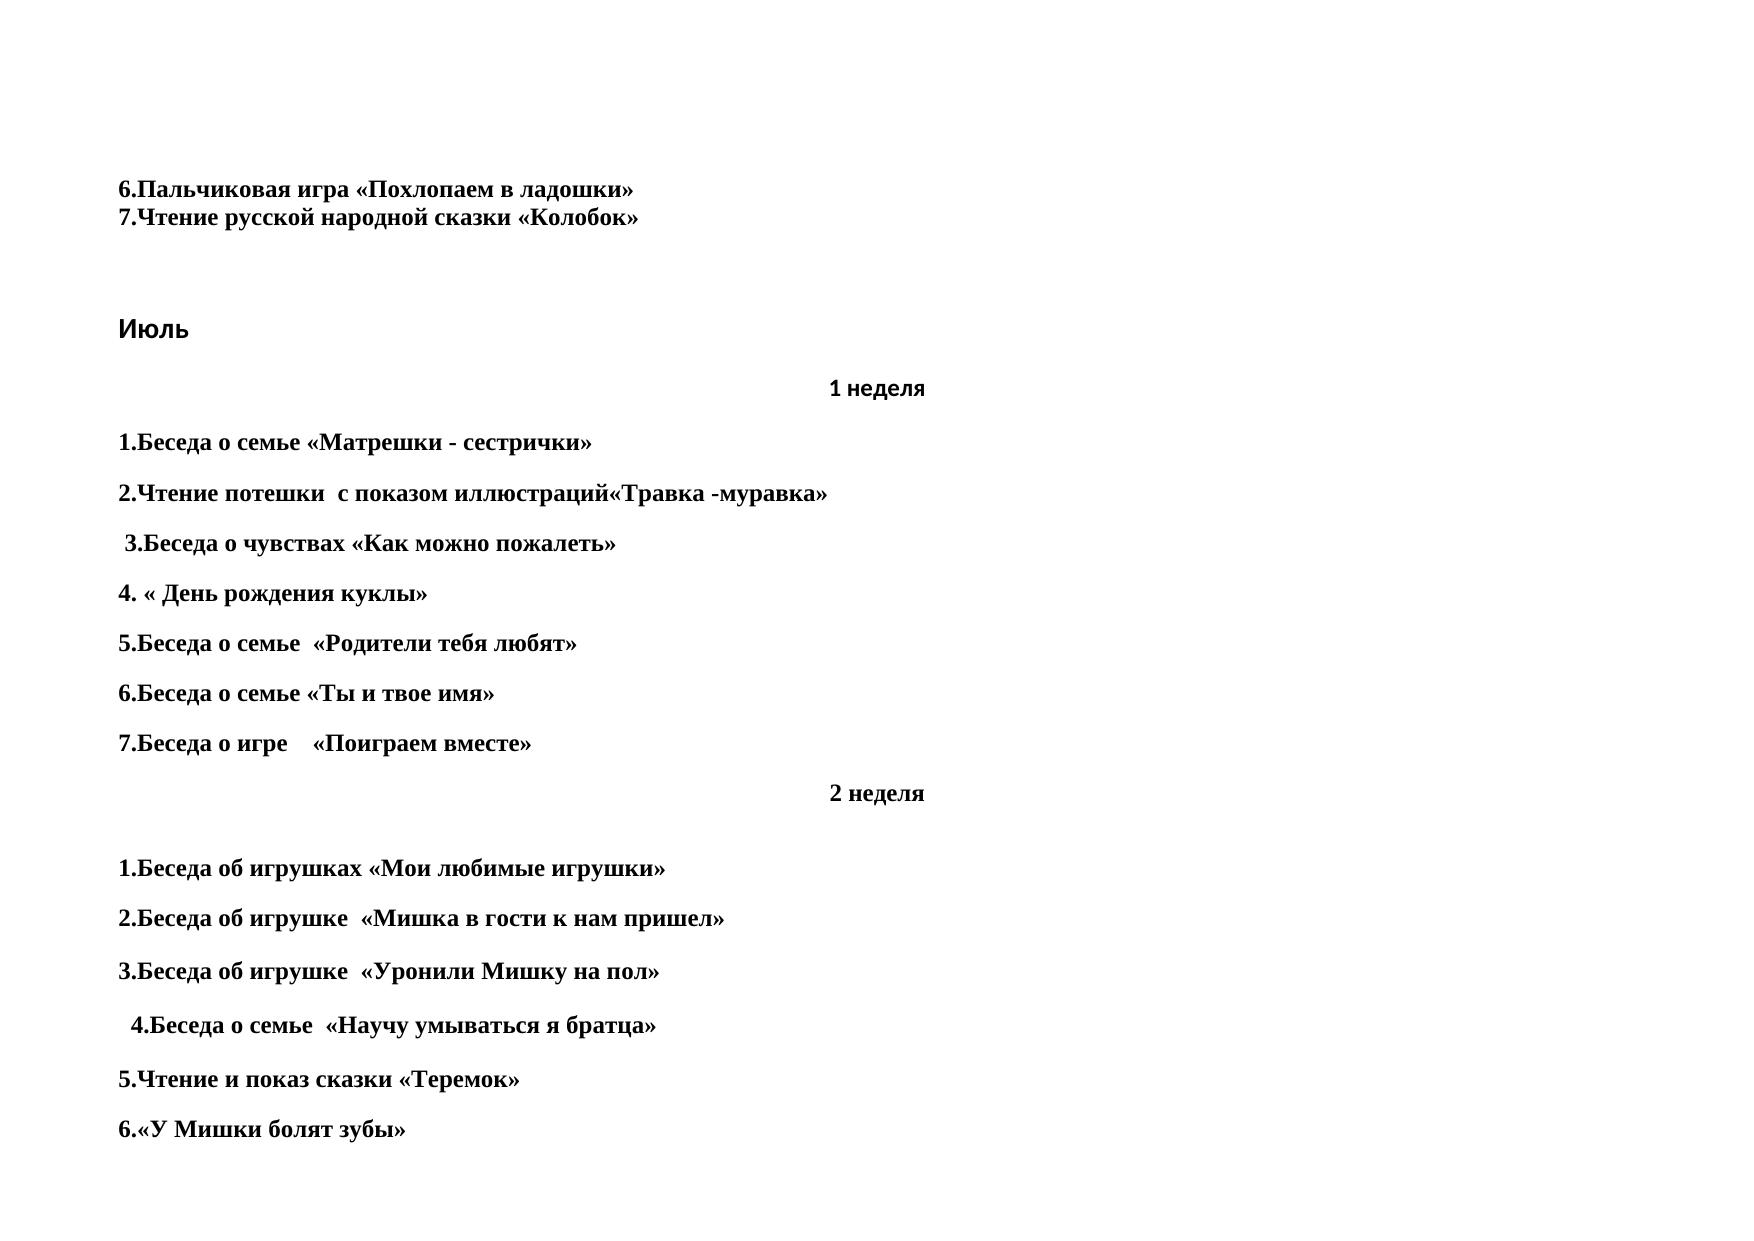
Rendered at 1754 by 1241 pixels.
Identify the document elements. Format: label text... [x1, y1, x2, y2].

text 2.Чтение потешки с показом иллюстраций«Травка -муравка» [118, 481, 1636, 506]
text 1.Беседа о семье «Матрешки - сестрички» [118, 427, 1636, 456]
text 1.Беседа об игрушках «Мои любимые игрушки» [118, 856, 1636, 881]
text 6.Беседа о семье «Ты и твое имя» [118, 681, 1636, 706]
text 2.Беседа об игрушке «Мишка в гости к нам пришел» [118, 906, 1636, 931]
text 6.«У Мишки болят зубы» [118, 1118, 1636, 1143]
text 7.Чтение русской народной сказки «Колобок» [118, 202, 1636, 231]
text 6.Пальчиковая игра «Похлопаем в ладошки» [118, 177, 1636, 202]
text 5.Чтение и показ сказки «Теремок» [118, 1064, 1636, 1093]
text 1 неделя [118, 372, 1636, 402]
text 4.Беседа о семье «Научу умываться я братца» [118, 1010, 1636, 1039]
text 4. « День рождения куклы» [118, 581, 1636, 606]
text Июль [118, 310, 1636, 346]
text 3.Беседа об игрушке «Уронили Мишку на пол» [118, 956, 1636, 985]
text 5.Беседа о семье «Родители тебя любят» [118, 631, 1636, 656]
text 3.Беседа о чувствах «Как можно пожалеть» [118, 531, 1636, 556]
text 2 неделя [118, 781, 1636, 806]
text 7.Беседа о игре «Поиграем вместе» [118, 731, 1636, 756]
